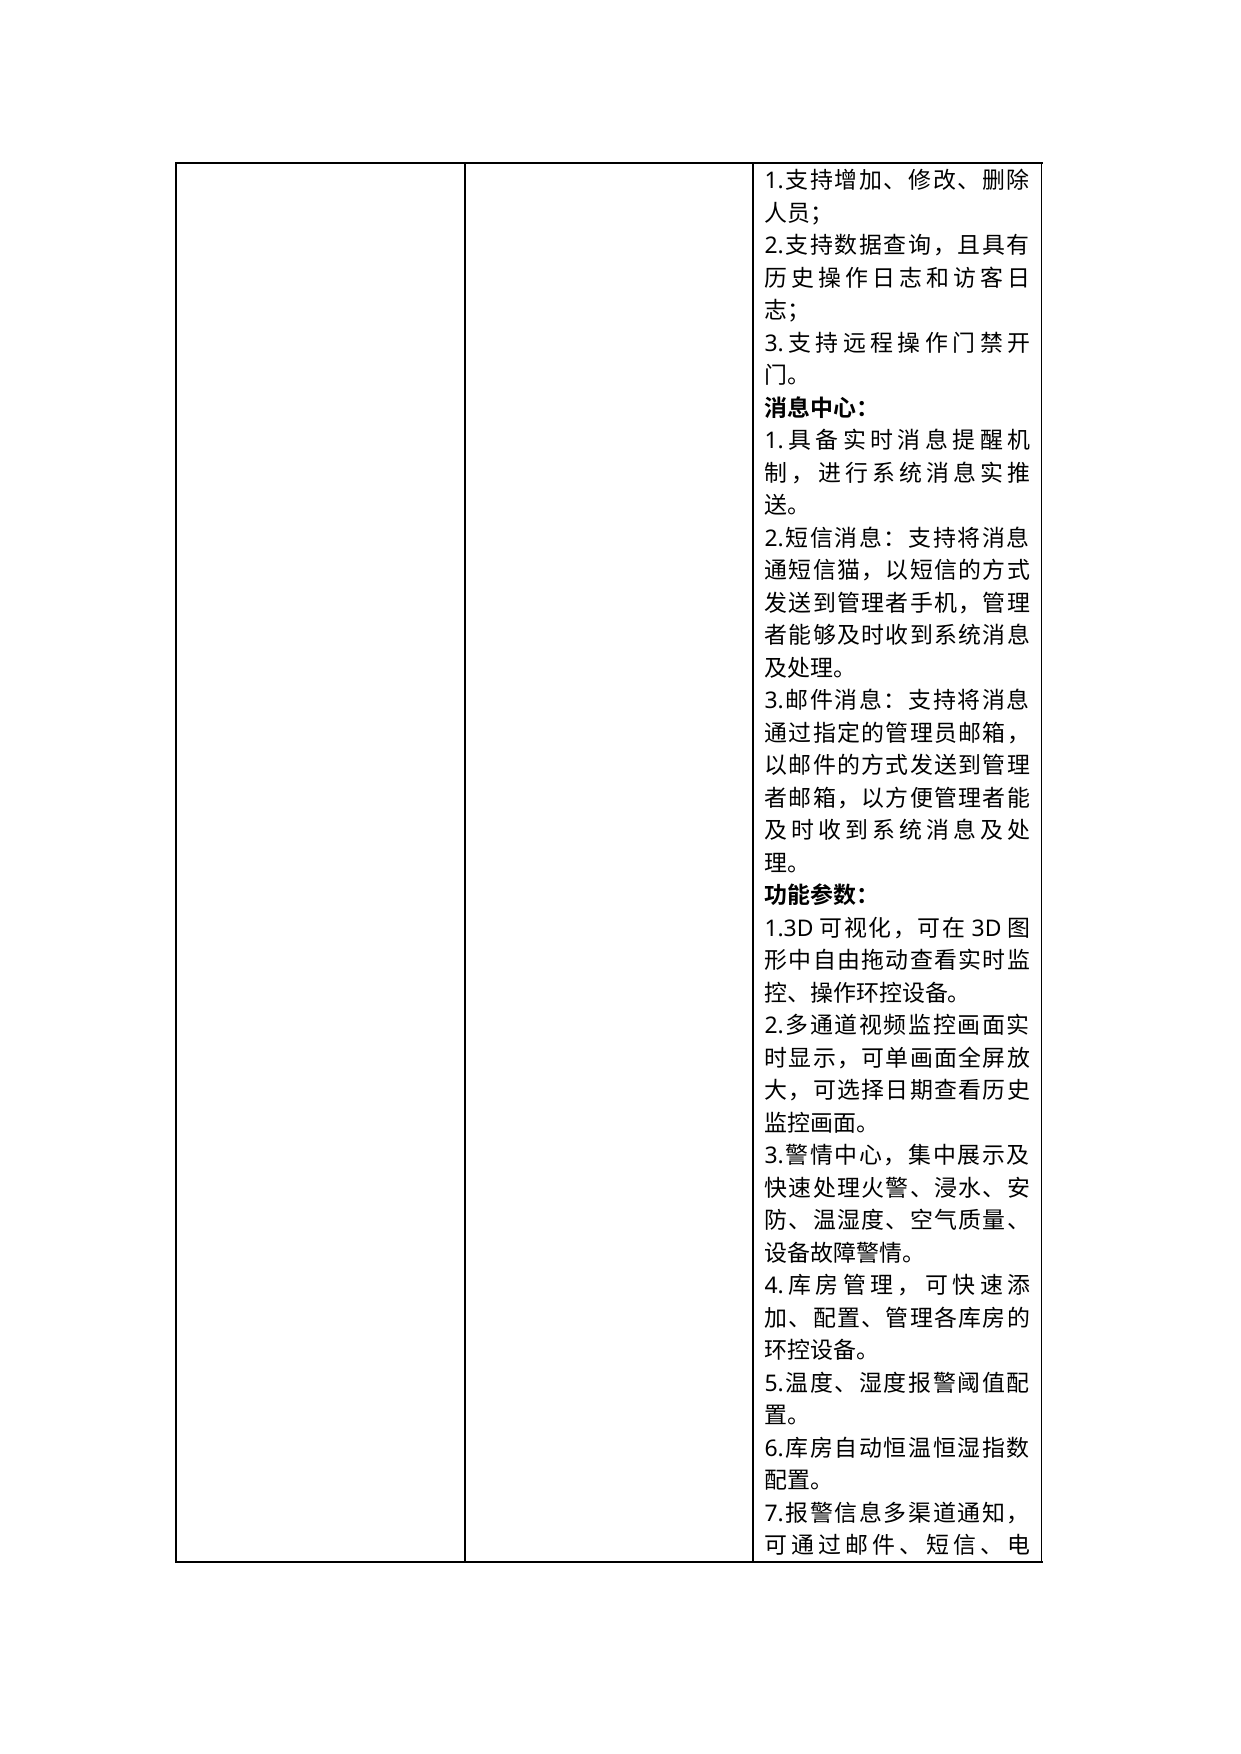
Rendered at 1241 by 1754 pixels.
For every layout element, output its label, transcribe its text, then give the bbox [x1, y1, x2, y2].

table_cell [754, 164, 1041, 1561]
table_cell 4 [177, 164, 464, 1561]
table_cell [466, 164, 752, 1561]
